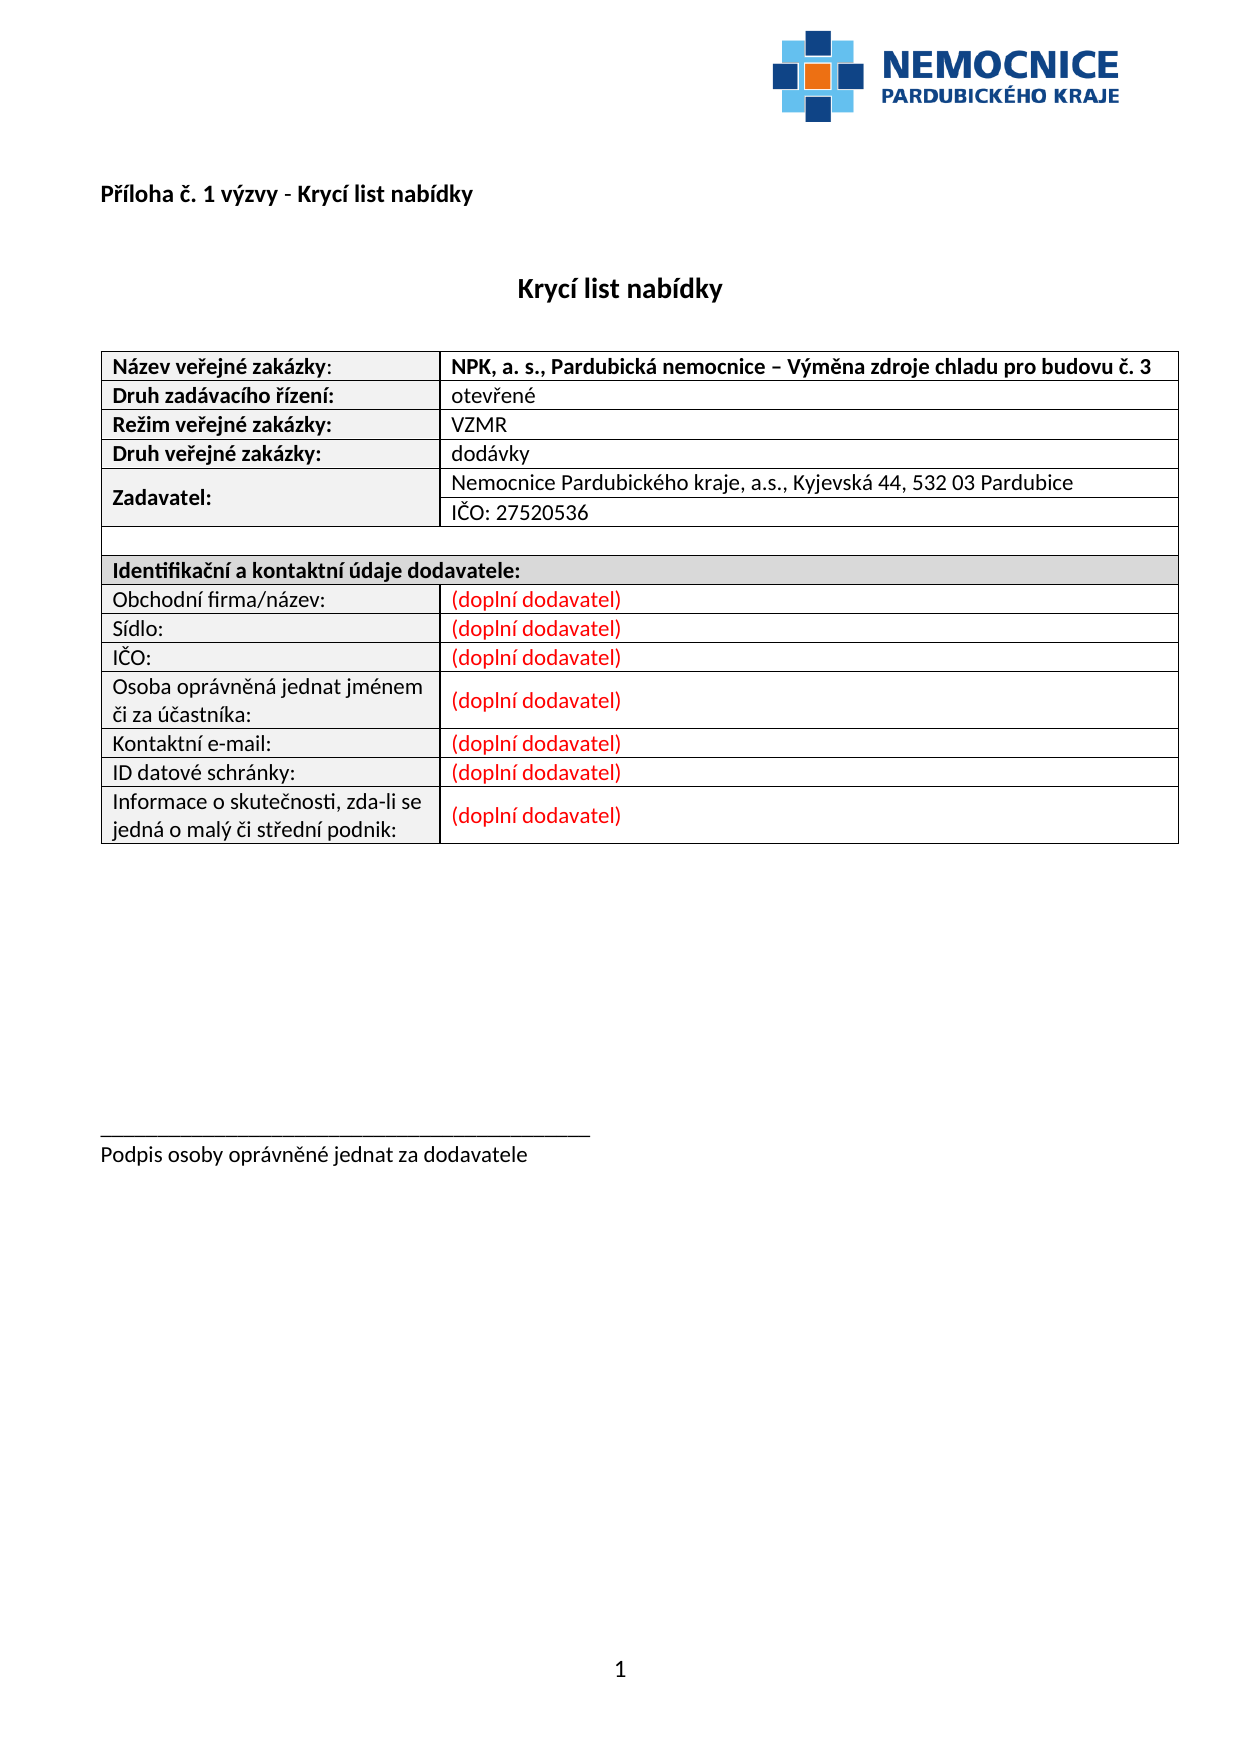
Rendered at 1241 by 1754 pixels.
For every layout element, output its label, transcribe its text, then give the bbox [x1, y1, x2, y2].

text Příloha č. 1 výzvy - Krycí list nabídky [100, 178, 1140, 209]
table_cell Identifikační a kontaktní údaje dodavatele: [102, 556, 1178, 584]
table_cell VZMR [441, 410, 1178, 438]
table_cell (doplní dodavatel) [441, 585, 1178, 613]
table_cell (doplní dodavatel) [441, 787, 1178, 843]
text Krycí list nabídky [100, 270, 1140, 305]
table_cell (doplní dodavatel) [441, 672, 1178, 728]
text Podpis osoby oprávněné jednat za dodavatele [100, 1140, 1140, 1168]
table_cell (doplní dodavatel) [441, 729, 1178, 757]
table_cell Osoba oprávněná jednat jménem či za účastníka: [102, 672, 439, 728]
table_cell Zadavatel: [102, 469, 439, 526]
table_cell ID datové schránky: [102, 758, 439, 786]
table_cell (doplní dodavatel) [441, 614, 1178, 642]
table_cell Sídlo: [102, 614, 439, 642]
table_cell Informace o skutečnosti, zda-li se jedná o malý či střední podnik: [102, 787, 439, 843]
table_cell Nemocnice Pardubického kraje, a.s., Kyjevská 44, 532 03 Pardubice [441, 469, 1178, 497]
table_cell IČO: 27520536 [441, 498, 1178, 526]
table_cell IČO: [102, 643, 439, 671]
table_cell Druh zadávacího řízení: [102, 381, 439, 409]
table_header Název veřejné zakázky: [102, 352, 439, 380]
table_cell otevřené [441, 381, 1178, 409]
table_cell Režim veřejné zakázky: [102, 410, 439, 438]
table_cell Druh veřejné zakázky: [102, 440, 439, 467]
table_header NPK, a. s., Pardubická nemocnice – Výměna zdroje chladu pro budovu č. 3 [441, 352, 1178, 380]
table_cell (doplní dodavatel) [441, 643, 1178, 671]
picture [771, 29, 1119, 123]
table_cell dodávky [441, 440, 1178, 467]
text ___________________________________________ [100, 1112, 1140, 1140]
table_cell Obchodní firma/název: [102, 585, 439, 613]
table_cell (doplní dodavatel) [441, 758, 1178, 786]
table_cell Kontaktní e-mail: [102, 729, 439, 757]
table_cell [102, 527, 1178, 555]
